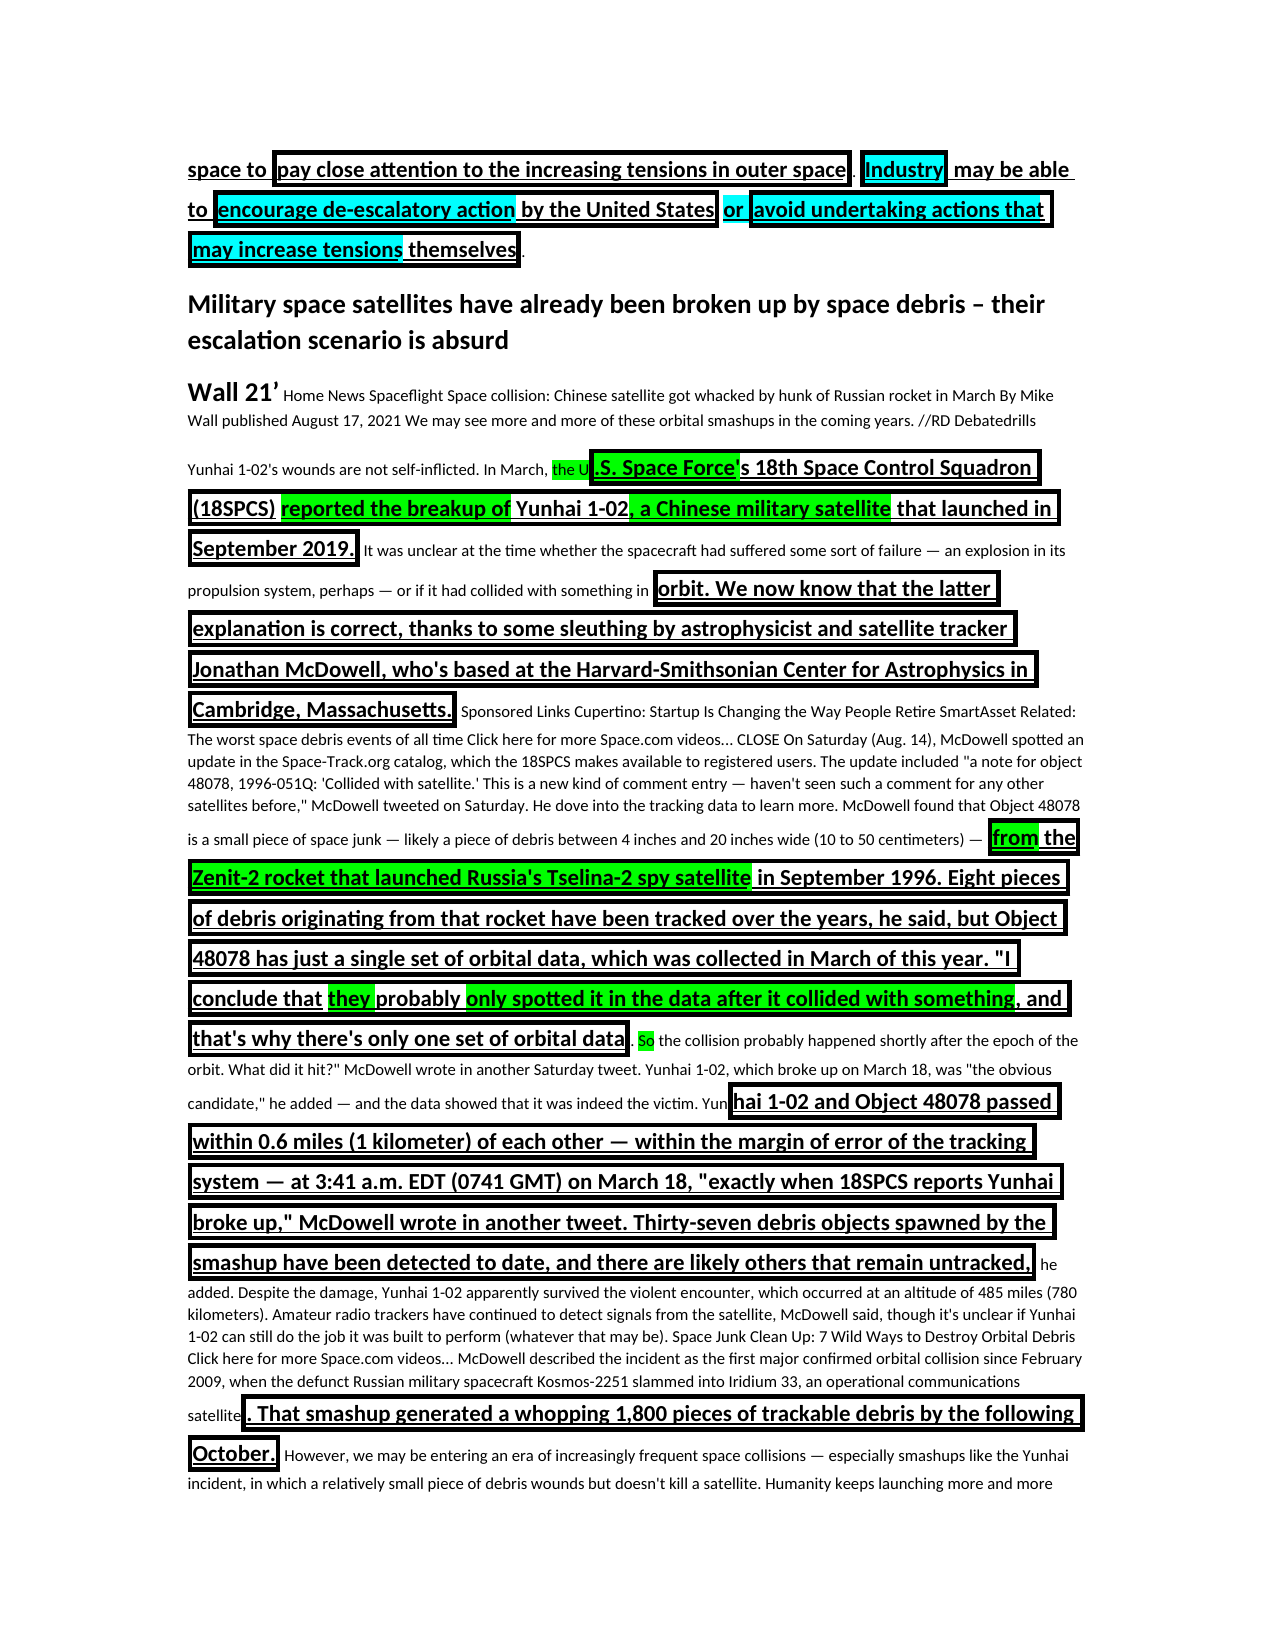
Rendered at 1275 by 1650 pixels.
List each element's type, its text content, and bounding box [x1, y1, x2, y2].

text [187, 449, 1087, 1494]
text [187, 150, 1087, 268]
text Military space satellites have already been broken up by space debris – their escalation scenario is absurd [187, 288, 1087, 356]
text Wall 21’ Home News Spaceflight Space collision: Chinese satellite got whacked by hunk of Russian rocket in March By Mike Wall published August 17, 2021 We may see more and more of these orbital smashups in the coming years. //RD Debatedrills [187, 376, 1087, 430]
